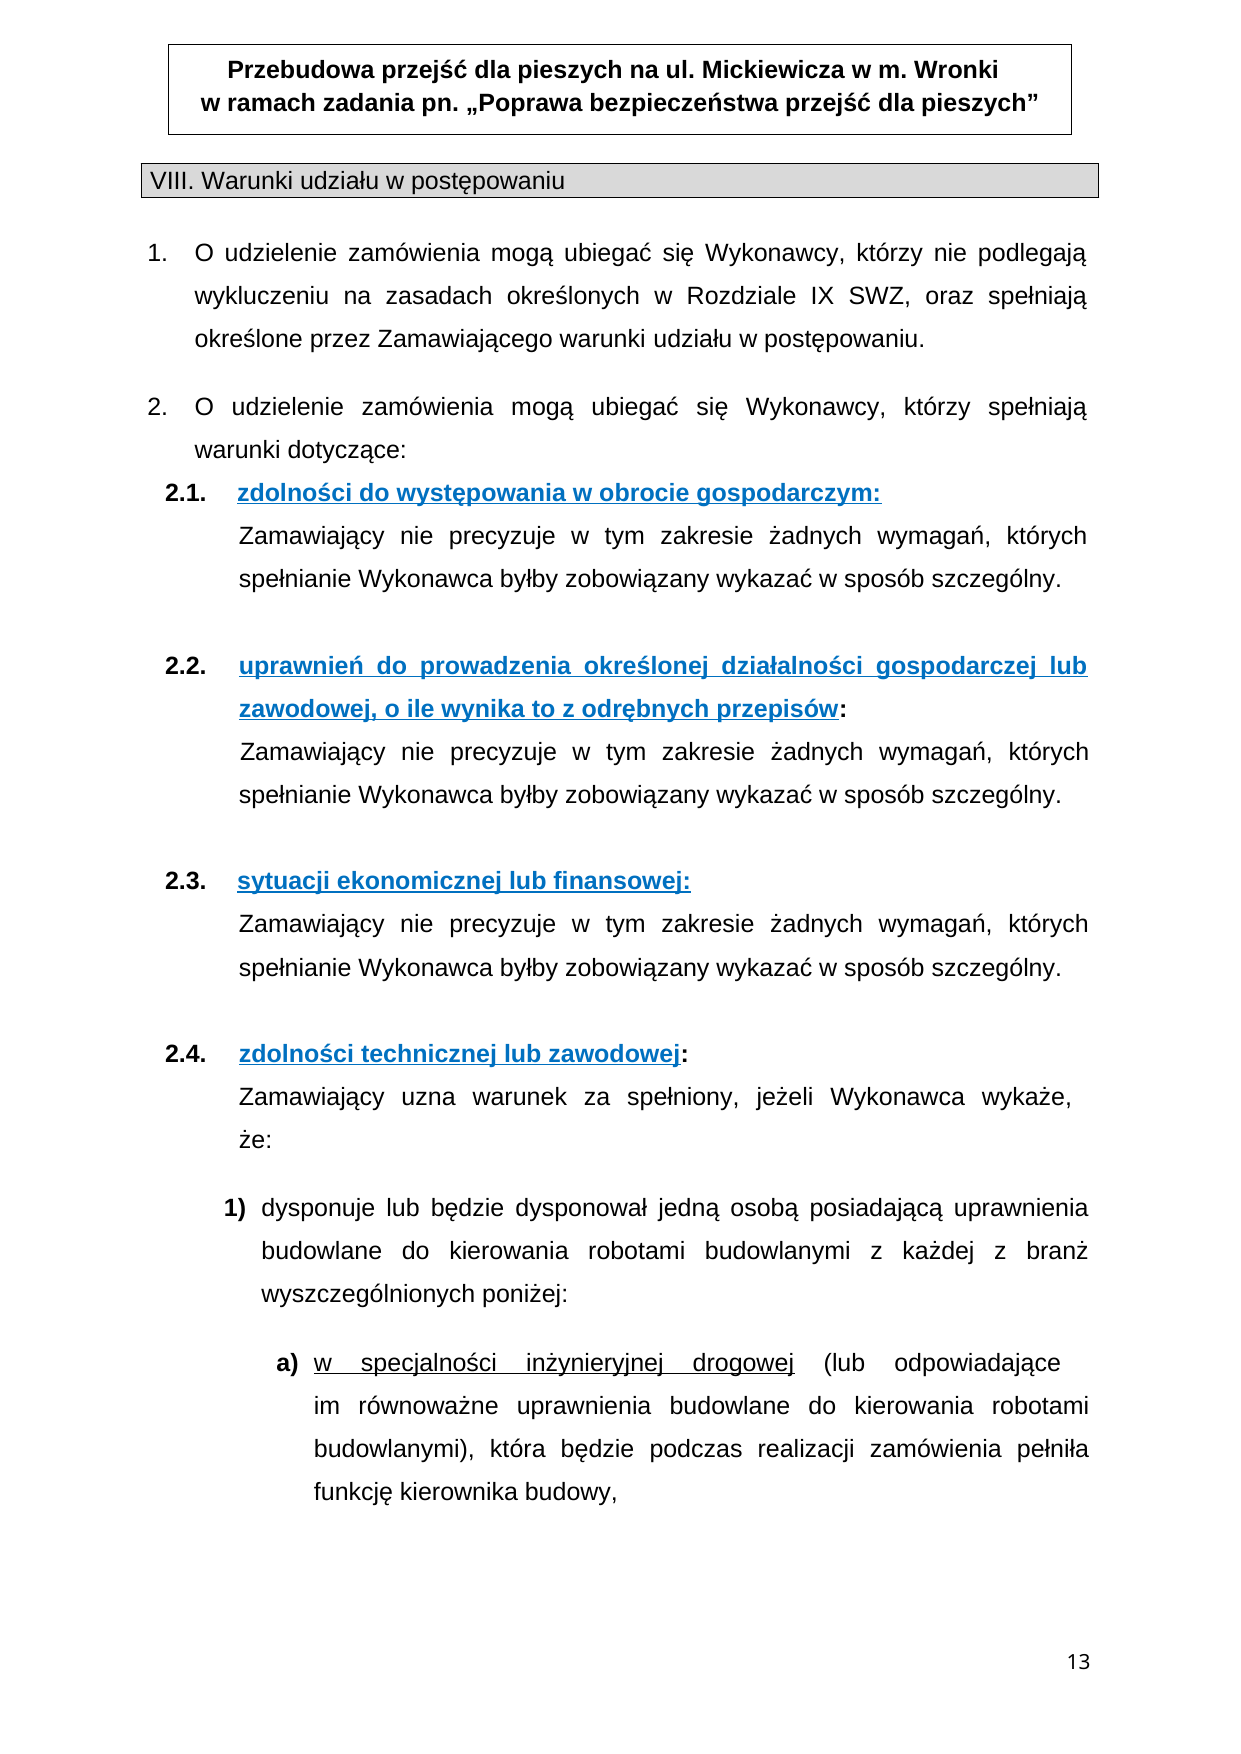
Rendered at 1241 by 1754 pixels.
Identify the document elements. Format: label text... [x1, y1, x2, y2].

list uprawnień do prowadzenia określonej działalności gospodarczej lub zawodowej, o ile wynika to z odrębnych przepisów: [165, 651, 1088, 722]
list O udzielenie zamówienia mogą ubiegać się Wykonawcy, którzy nie podlegają wykluczeniu na zasadach określonych w Rozdziale IX SWZ, oraz spełniają określone przez Zamawiającego warunki udziału w postępowaniu. [147, 237, 1088, 352]
list O udzielenie zamówienia mogą ubiegać się Wykonawcy, którzy spełniają warunki dotyczące: [147, 392, 1088, 464]
list Zamawiający nie precyzuje w tym zakresie żadnych wymagań, których spełnianie Wykonawca byłby zobowiązany wykazać w sposób szczególny. [239, 521, 1088, 593]
text Zamawiający uzna warunek za spełniony, jeżeli Wykonawca wykaże, że: [239, 1082, 1090, 1154]
list zdolności do występowania w obrocie gospodarczym: [165, 478, 1088, 507]
list dysponuje lub będzie dysponował jedną osobą posiadającą uprawnienia budowlane do kierowania robotami budowlanymi z każdej z branż wyszczególnionych poniżej: [224, 1193, 1090, 1308]
list w specjalności inżynieryjnej drogowej (lub odpowiadające im równoważne uprawnienia budowlane do kierowania robotami budowlanymi), która będzie podczas realizacji zamówienia pełniła funkcję kierownika budowy, [276, 1347, 1090, 1506]
list zdolności technicznej lub zawodowej: [165, 1039, 1088, 1067]
list Zamawiający nie precyzuje w tym zakresie żadnych wymagań, których spełnianie Wykonawca byłby zobowiązany wykazać w sposób szczególny. [239, 909, 1090, 981]
list sytuacji ekonomicznej lub finansowej: [165, 866, 1088, 895]
subtitle VIII. Warunki udziału w postępowaniu [142, 164, 1098, 197]
text Zamawiający nie precyzuje w tym zakresie żadnych wymagań, których spełnianie Wykonawca byłby zobowiązany wykazać w sposób szczególny. [239, 737, 1090, 809]
